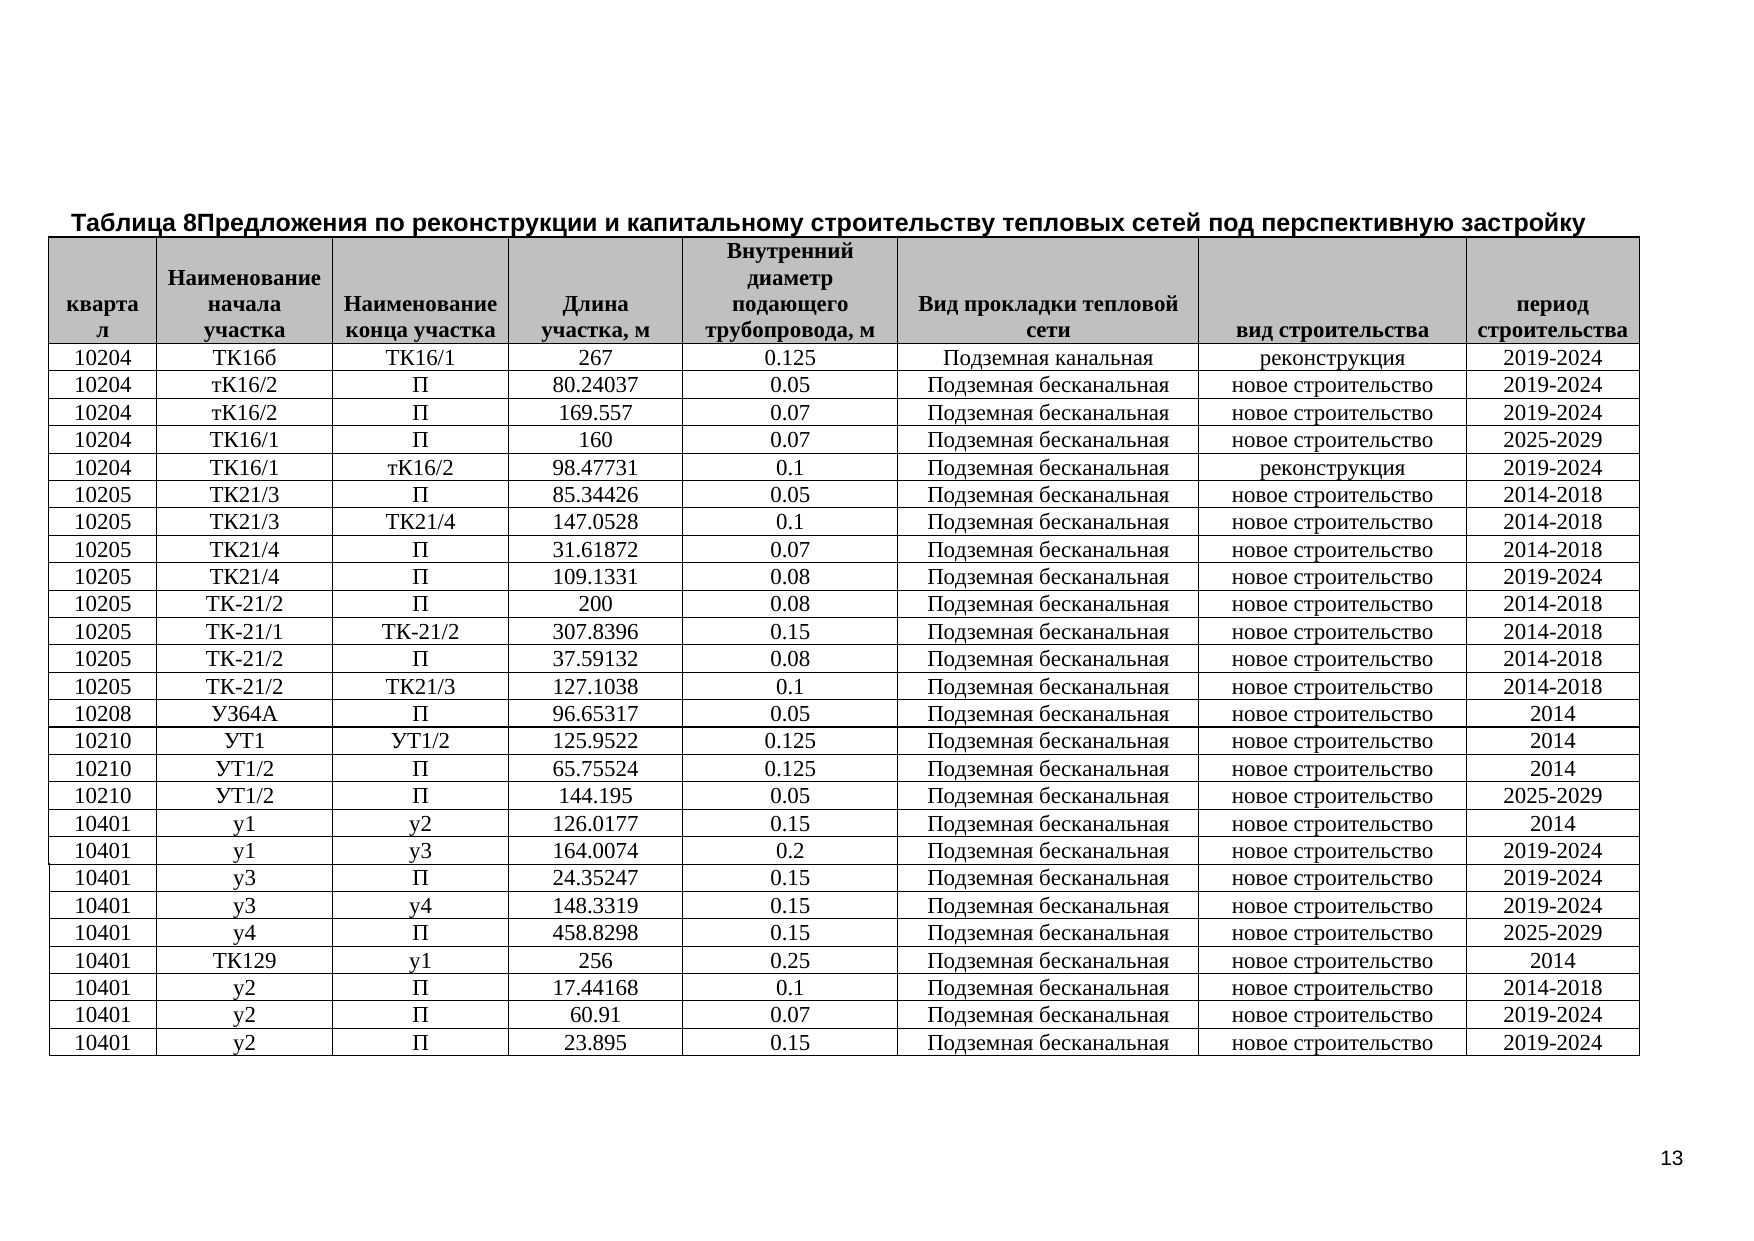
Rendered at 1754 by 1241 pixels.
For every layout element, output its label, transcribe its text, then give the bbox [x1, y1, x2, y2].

table_cell 458.8298 [509, 919, 682, 946]
table_cell 109.1331 [509, 563, 682, 589]
table_cell 2019-2024 [1467, 892, 1639, 918]
table_cell Подземная бесканальная [898, 426, 1198, 452]
table_cell у3 [333, 837, 508, 863]
table_cell 10205 [49, 481, 156, 507]
table_cell 2025-2029 [1467, 919, 1639, 946]
table_cell новое строительство [1199, 645, 1466, 672]
table_cell 10205 [49, 563, 156, 589]
table_cell у2 [333, 810, 508, 836]
table_cell 10205 [49, 508, 156, 535]
table_cell 37.59132 [509, 645, 682, 672]
table_cell 10204 [49, 426, 156, 452]
table_cell УТ1/2 [157, 755, 332, 781]
table_cell П [333, 755, 508, 781]
table_cell 307.8396 [509, 618, 682, 644]
table_cell Подземная бесканальная [898, 563, 1198, 589]
table_cell 60.91 [509, 1001, 682, 1028]
table_header Наименование конца участка [333, 238, 508, 343]
table_cell 0.08 [683, 563, 897, 589]
table_cell Подземная бесканальная [898, 1029, 1198, 1055]
table_cell П [333, 700, 508, 726]
text Таблица 8Предложения по реконструкции и капитальному строительству тепловых сетей под перспективную застройку [71, 208, 1683, 236]
table_cell новое строительство [1199, 892, 1466, 918]
table_cell Подземная бесканальная [898, 591, 1198, 617]
table_cell новое строительство [1199, 755, 1466, 781]
table_cell 10401 [50, 865, 156, 891]
table_cell 127.1038 [509, 673, 682, 699]
table_cell ТК-21/1 [157, 618, 332, 644]
table_header период строительства [1467, 238, 1639, 343]
table_cell Подземная бесканальная [898, 454, 1198, 480]
table_cell 2019-2024 [1467, 454, 1639, 480]
table_cell 10401 [49, 810, 156, 836]
table_cell 10205 [49, 591, 156, 617]
table_cell 10401 [50, 1001, 156, 1028]
table_cell 10204 [49, 371, 156, 398]
table_cell 10401 [50, 947, 156, 973]
table_cell новое строительство [1199, 536, 1466, 562]
table_cell Подземная бесканальная [898, 919, 1198, 946]
table_cell 2014 [1467, 810, 1639, 836]
table_cell ТК21/4 [157, 563, 332, 589]
table_cell ТК-21/2 [333, 618, 508, 644]
table_cell Подземная бесканальная [898, 837, 1198, 863]
table_cell новое строительство [1199, 947, 1466, 973]
table_cell новое строительство [1199, 837, 1466, 863]
table_cell 200 [509, 591, 682, 617]
table_cell 85.34426 [509, 481, 682, 507]
table_cell 10204 [49, 399, 156, 425]
table_cell 2014-2018 [1467, 591, 1639, 617]
table_cell у1 [333, 947, 508, 973]
table_cell 0.25 [683, 947, 897, 973]
table_cell Подземная бесканальная [898, 728, 1198, 754]
table_header Внутренний диаметр подающего трубопровода, м [683, 238, 897, 343]
table_cell у4 [157, 919, 332, 946]
table_cell новое строительство [1199, 782, 1466, 809]
table_cell 2014 [1467, 728, 1639, 754]
table_cell новое строительство [1199, 563, 1466, 589]
table_cell П [333, 371, 508, 398]
table_cell новое строительство [1199, 1029, 1466, 1055]
table_cell 2014-2018 [1467, 481, 1639, 507]
table_cell 0.15 [683, 810, 897, 836]
table_cell Подземная бесканальная [898, 481, 1198, 507]
table_cell Подземная бесканальная [898, 892, 1198, 918]
table_cell 10204 [49, 454, 156, 480]
table_cell Подземная бесканальная [898, 371, 1198, 398]
table_cell 2019-2024 [1467, 865, 1639, 891]
table_cell 0.15 [683, 618, 897, 644]
table_cell 2019-2024 [1467, 563, 1639, 589]
table_cell УТ1/2 [333, 728, 508, 754]
table_header квартал [49, 238, 156, 343]
table_cell новое строительство [1199, 481, 1466, 507]
table_cell П [333, 1001, 508, 1028]
table_cell 256 [509, 947, 682, 973]
table_cell у2 [157, 974, 332, 1000]
table_cell 2019-2024 [1467, 399, 1639, 425]
table_cell 10401 [50, 1029, 156, 1055]
table_cell 126.0177 [509, 810, 682, 836]
table_header Вид прокладки тепловой сети [898, 238, 1198, 343]
table_cell П [333, 782, 508, 809]
table_cell 17.44168 [509, 974, 682, 1000]
table_cell ТК21/3 [333, 673, 508, 699]
table_cell у3 [157, 865, 332, 891]
table_cell 0.07 [683, 1001, 897, 1028]
table_header Наименование начала участка [157, 238, 332, 343]
table_cell 0.1 [683, 974, 897, 1000]
table_cell П [333, 399, 508, 425]
table_cell тК16/2 [157, 399, 332, 425]
table_cell у1 [157, 837, 332, 863]
table_cell Подземная бесканальная [898, 865, 1198, 891]
table_cell 23.895 [509, 1029, 682, 1055]
table_cell 147.0528 [509, 508, 682, 535]
table_cell Подземная бесканальная [898, 974, 1198, 1000]
table_cell тК16/2 [333, 454, 508, 480]
table_cell П [333, 974, 508, 1000]
table_cell 96.65317 [509, 700, 682, 726]
table_cell 10401 [50, 892, 156, 918]
table_cell П [333, 481, 508, 507]
table_cell 0.05 [683, 481, 897, 507]
table_cell Подземная бесканальная [898, 673, 1198, 699]
table_cell 2014 [1467, 755, 1639, 781]
table_cell новое строительство [1199, 700, 1466, 726]
table_cell 0.08 [683, 591, 897, 617]
table_cell у2 [157, 1029, 332, 1055]
table_cell Подземная бесканальная [898, 782, 1198, 809]
table_cell ТК16б [157, 344, 332, 370]
table_cell ТК21/4 [333, 508, 508, 535]
table_cell 2014 [1467, 947, 1639, 973]
table_cell 0.2 [683, 837, 897, 863]
table_cell ТК-21/2 [157, 645, 332, 672]
table_cell 125.9522 [509, 728, 682, 754]
table_cell 10210 [49, 728, 156, 754]
table_header Длина участка, м [509, 238, 682, 343]
table_cell Подземная канальная [898, 344, 1198, 370]
table_cell 2019-2024 [1467, 344, 1639, 370]
table_cell 2025-2029 [1467, 426, 1639, 452]
table_cell новое строительство [1199, 919, 1466, 946]
table_cell 2014-2018 [1467, 618, 1639, 644]
table_cell ТК16/1 [157, 454, 332, 480]
table_cell 10205 [49, 618, 156, 644]
table_cell П [333, 865, 508, 891]
table_cell 10205 [49, 536, 156, 562]
table_cell 164.0074 [509, 837, 682, 863]
table_cell ТК-21/2 [157, 673, 332, 699]
table_cell Подземная бесканальная [898, 810, 1198, 836]
table_cell новое строительство [1199, 371, 1466, 398]
table_cell ТК129 [157, 947, 332, 973]
table_cell П [333, 1029, 508, 1055]
table_cell 10401 [50, 974, 156, 1000]
table_cell 10204 [49, 344, 156, 370]
table_cell 2014-2018 [1467, 974, 1639, 1000]
table_cell новое строительство [1199, 728, 1466, 754]
table_cell 0.05 [683, 371, 897, 398]
table_cell 80.24037 [509, 371, 682, 398]
table_cell 0.1 [683, 508, 897, 535]
table_cell 2014-2018 [1467, 645, 1639, 672]
table_cell новое строительство [1199, 591, 1466, 617]
table_cell Подземная бесканальная [898, 399, 1198, 425]
table_cell 169.557 [509, 399, 682, 425]
table_cell Подземная бесканальная [898, 618, 1198, 644]
table_cell новое строительство [1199, 673, 1466, 699]
table_cell П [333, 919, 508, 946]
table_cell 2019-2024 [1467, 371, 1639, 398]
table_cell Подземная бесканальная [898, 645, 1198, 672]
table_cell ТК21/3 [157, 481, 332, 507]
table_cell новое строительство [1199, 618, 1466, 644]
table_cell 10210 [49, 782, 156, 809]
table_cell 10208 [49, 700, 156, 726]
table_cell 0.07 [683, 399, 897, 425]
table_cell 0.125 [683, 344, 897, 370]
table_cell 144.195 [509, 782, 682, 809]
table_cell 0.1 [683, 673, 897, 699]
table_cell П [333, 563, 508, 589]
table_cell новое строительство [1199, 399, 1466, 425]
table_cell 2014-2018 [1467, 673, 1639, 699]
table_cell УЗ64А [157, 700, 332, 726]
table_cell 0.1 [683, 454, 897, 480]
table_cell 0.05 [683, 700, 897, 726]
table_cell 10401 [50, 919, 156, 946]
table_cell новое строительство [1199, 426, 1466, 452]
table_cell ТК21/4 [157, 536, 332, 562]
table_cell П [333, 426, 508, 452]
table_cell 98.47731 [509, 454, 682, 480]
table_cell П [333, 591, 508, 617]
table_cell ТК21/3 [157, 508, 332, 535]
table_cell 267 [509, 344, 682, 370]
table_cell 10210 [49, 755, 156, 781]
table_cell 2019-2024 [1467, 837, 1639, 863]
table_cell реконструкция [1199, 344, 1466, 370]
table_cell 2025-2029 [1467, 782, 1639, 809]
table_cell 0.15 [683, 865, 897, 891]
table_cell 0.15 [683, 919, 897, 946]
table_cell Подземная бесканальная [898, 1001, 1198, 1028]
table_cell новое строительство [1199, 1001, 1466, 1028]
table_header вид строительства [1199, 238, 1466, 343]
table_cell новое строительство [1199, 865, 1466, 891]
table_cell 0.08 [683, 645, 897, 672]
table_cell 0.125 [683, 755, 897, 781]
table_cell Подземная бесканальная [898, 947, 1198, 973]
table_cell 24.35247 [509, 865, 682, 891]
table_cell ТК16/1 [157, 426, 332, 452]
table_cell 0.15 [683, 892, 897, 918]
table_cell 2014 [1467, 700, 1639, 726]
table_cell у4 [333, 892, 508, 918]
table_cell 148.3319 [509, 892, 682, 918]
table_cell 0.15 [683, 1029, 897, 1055]
table_cell 2014-2018 [1467, 508, 1639, 535]
table_cell 2014-2018 [1467, 536, 1639, 562]
table_cell П [333, 536, 508, 562]
table_cell 0.125 [683, 728, 897, 754]
table_cell УТ1/2 [157, 782, 332, 809]
table_cell УТ1 [157, 728, 332, 754]
table_cell у3 [157, 892, 332, 918]
table_cell 2019-2024 [1467, 1001, 1639, 1028]
table_cell Подземная бесканальная [898, 755, 1198, 781]
table_cell новое строительство [1199, 508, 1466, 535]
table_cell Подземная бесканальная [898, 536, 1198, 562]
table_cell ТК16/1 [333, 344, 508, 370]
table_cell 65.75524 [509, 755, 682, 781]
table_cell новое строительство [1199, 974, 1466, 1000]
table_cell 10401 [49, 837, 156, 863]
table_cell 0.07 [683, 536, 897, 562]
table_cell 31.61872 [509, 536, 682, 562]
table_cell 10205 [49, 645, 156, 672]
table_cell 10205 [49, 673, 156, 699]
table_cell у2 [157, 1001, 332, 1028]
table_cell ТК-21/2 [157, 591, 332, 617]
table_cell 0.05 [683, 782, 897, 809]
table_cell реконструкция [1199, 454, 1466, 480]
table_cell новое строительство [1199, 810, 1466, 836]
table_cell Подземная бесканальная [898, 700, 1198, 726]
table_cell П [333, 645, 508, 672]
table_cell у1 [157, 810, 332, 836]
table_cell 160 [509, 426, 682, 452]
table_cell тК16/2 [157, 371, 332, 398]
table_cell 0.07 [683, 426, 897, 452]
table_cell Подземная бесканальная [898, 508, 1198, 535]
table_cell 2019-2024 [1467, 1029, 1639, 1055]
